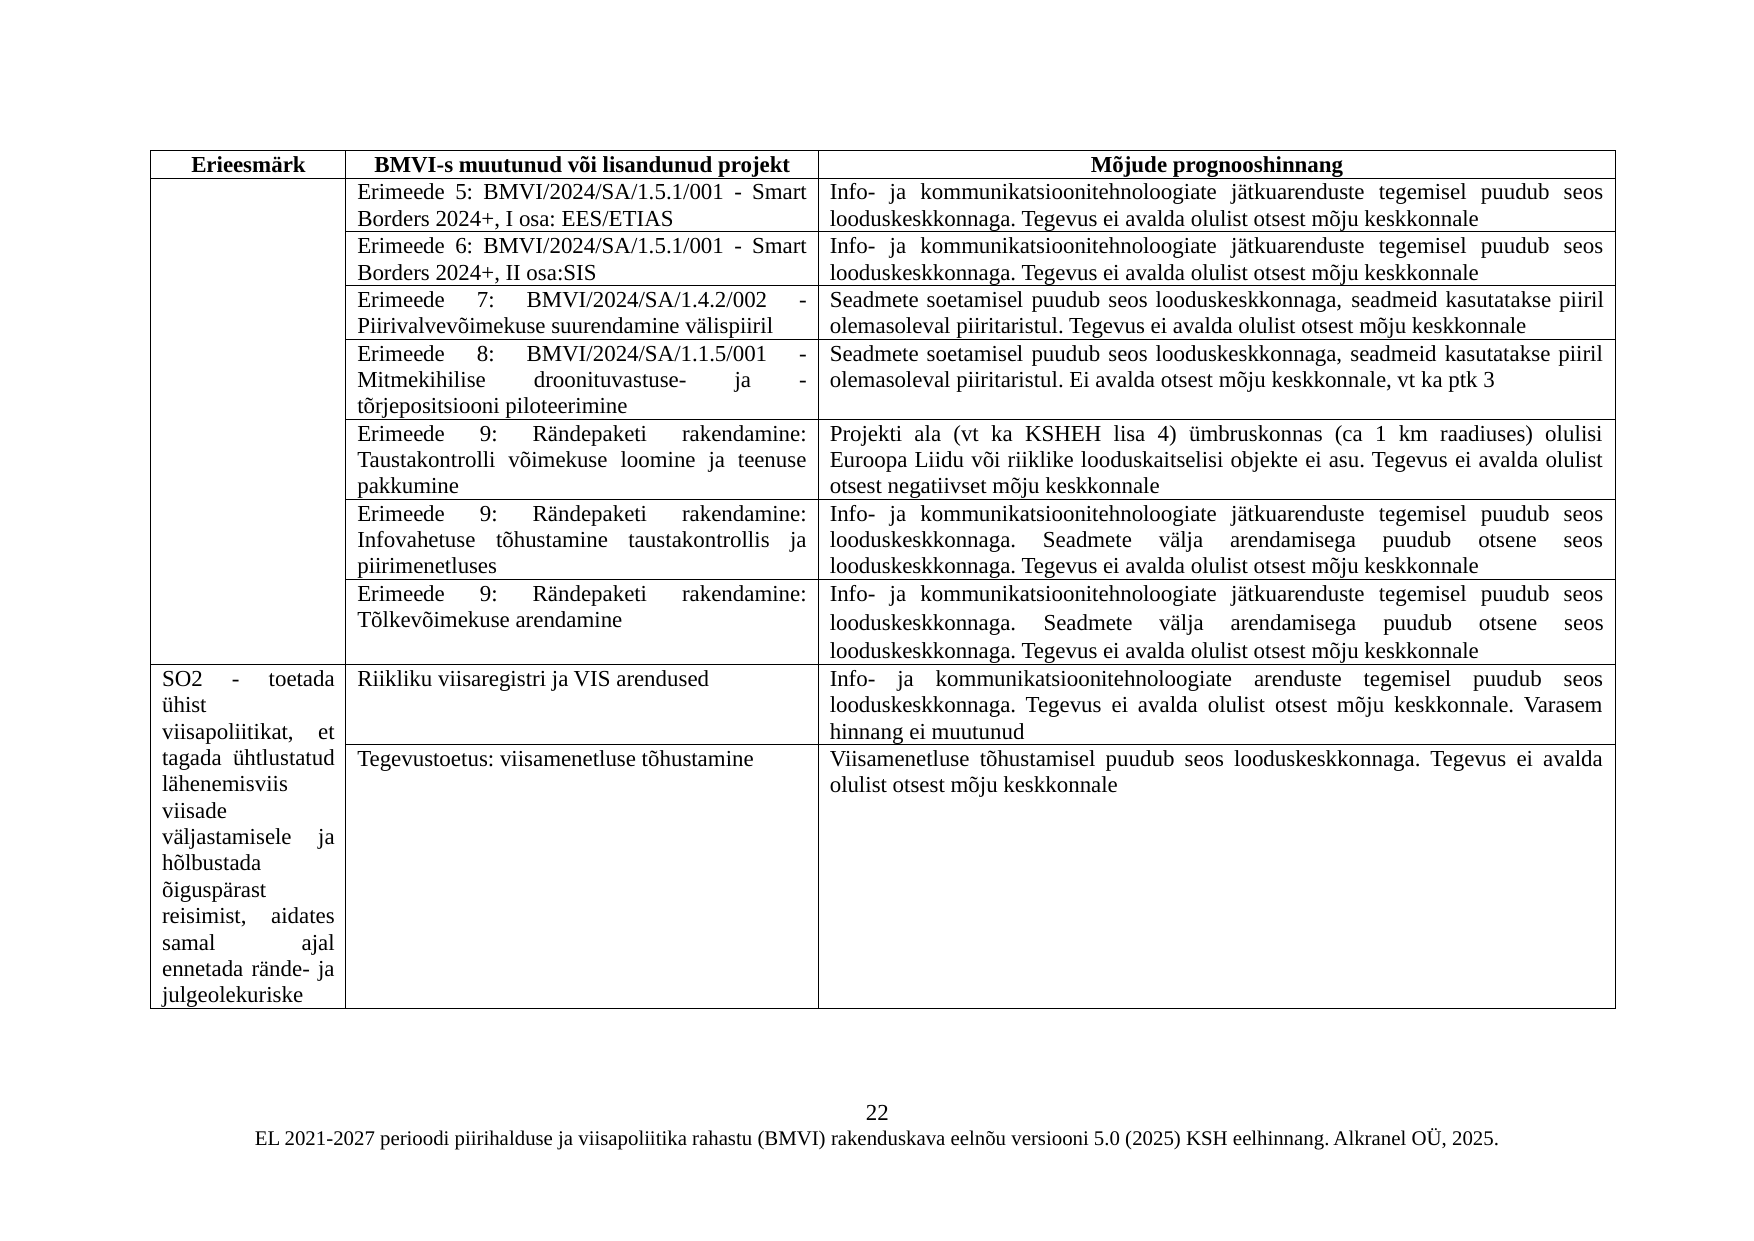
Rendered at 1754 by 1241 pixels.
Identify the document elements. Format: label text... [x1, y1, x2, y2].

table_cell Info- ja kommunikatsioonitehnoloogiate jätkuarenduste tegemisel puudub seos looduskeskkonnaga. Seadmete välja arendamisega puudub otsene seos looduskeskkonnaga. Tegevus ei avalda olulist otsest mõju keskkonnale [819, 580, 1615, 664]
table_cell Info- ja kommunikatsioonitehnoloogiate arenduste tegemisel puudub seos looduskeskkonnaga. Tegevus ei avalda olulist otsest mõju keskkonnale. Varasem hinnang ei muutunud [819, 665, 1615, 744]
table_cell Info- ja kommunikatsioonitehnoloogiate jätkuarenduste tegemisel puudub seos looduskeskkonnaga. Tegevus ei avalda olulist otsest mõju keskkonnale [819, 232, 1615, 285]
table_cell Erimeede 8: BMVI/2024/SA/1.1.5/001 - Mitmekihilise droonituvastuse- ja -tõrjepositsiooni piloteerimine [346, 340, 818, 419]
table_header Mõjude prognooshinnang [819, 151, 1615, 177]
table_cell Erimeede 7: BMVI/2024/SA/1.4.2/002 - Piirivalvevõimekuse suurendamine välispiiril [346, 286, 818, 339]
table_cell Info- ja kommunikatsioonitehnoloogiate jätkuarenduste tegemisel puudub seos looduskeskkonnaga. Tegevus ei avalda olulist otsest mõju keskkonnale [819, 179, 1615, 231]
table_cell Projekti ala (vt ka KSHEH lisa 4) ümbruskonnas (ca 1 km raadiuses) olulisi Euroopa Liidu või riiklike looduskaitselisi objekte ei asu. Tegevus ei avalda olulist otsest negatiivset mõju keskkonnale [819, 420, 1615, 499]
table_cell Seadmete soetamisel puudub seos looduskeskkonnaga, seadmeid kasutatakse piiril olemasoleval piiritaristul. Ei avalda otsest mõju keskkonnale, vt ka ptk 3 [819, 340, 1615, 419]
table_cell Erimeede 5: BMVI/2024/SA/1.5.1/001 - Smart Borders 2024+, I osa: EES/ETIAS [346, 179, 818, 231]
table_cell Erimeede 9: Rändepaketi rakendamine: Taustakontrolli võimekuse loomine ja teenuse pakkumine [346, 420, 818, 499]
table_cell Tegevustoetus: viisamenetluse tõhustamine [346, 745, 818, 1008]
table_header BMVI-s muutunud või lisandunud projekt [346, 151, 818, 177]
table_cell Viisamenetluse tõhustamisel puudub seos looduskeskkonnaga. Tegevus ei avalda olulist otsest mõju keskkonnale [819, 745, 1615, 1008]
table_cell SO2 - toetada ühist viisapoliitikat, et tagada ühtlustatud lähenemisviis viisade väljastamisele ja hõlbustada õiguspärast reisimist, aidates samal ajal ennetada rände- ja julgeolekuriske [151, 665, 345, 1008]
table_cell Erimeede 6: BMVI/2024/SA/1.5.1/001 - Smart Borders 2024+, II osa:SIS [346, 232, 818, 285]
table_cell Info- ja kommunikatsioonitehnoloogiate jätkuarenduste tegemisel puudub seos looduskeskkonnaga. Seadmete välja arendamisega puudub otsene seos looduskeskkonnaga. Tegevus ei avalda olulist otsest mõju keskkonnale [819, 500, 1615, 579]
table_cell Erimeede 9: Rändepaketi rakendamine: Tõlkevõimekuse arendamine [346, 580, 818, 664]
table_cell Erimeede 9: Rändepaketi rakendamine: Infovahetuse tõhustamine taustakontrollis ja piirimenetluses [346, 500, 818, 579]
table_cell Riikliku viisaregistri ja VIS arendused [346, 665, 818, 744]
table_header Erieesmärk [151, 151, 345, 177]
